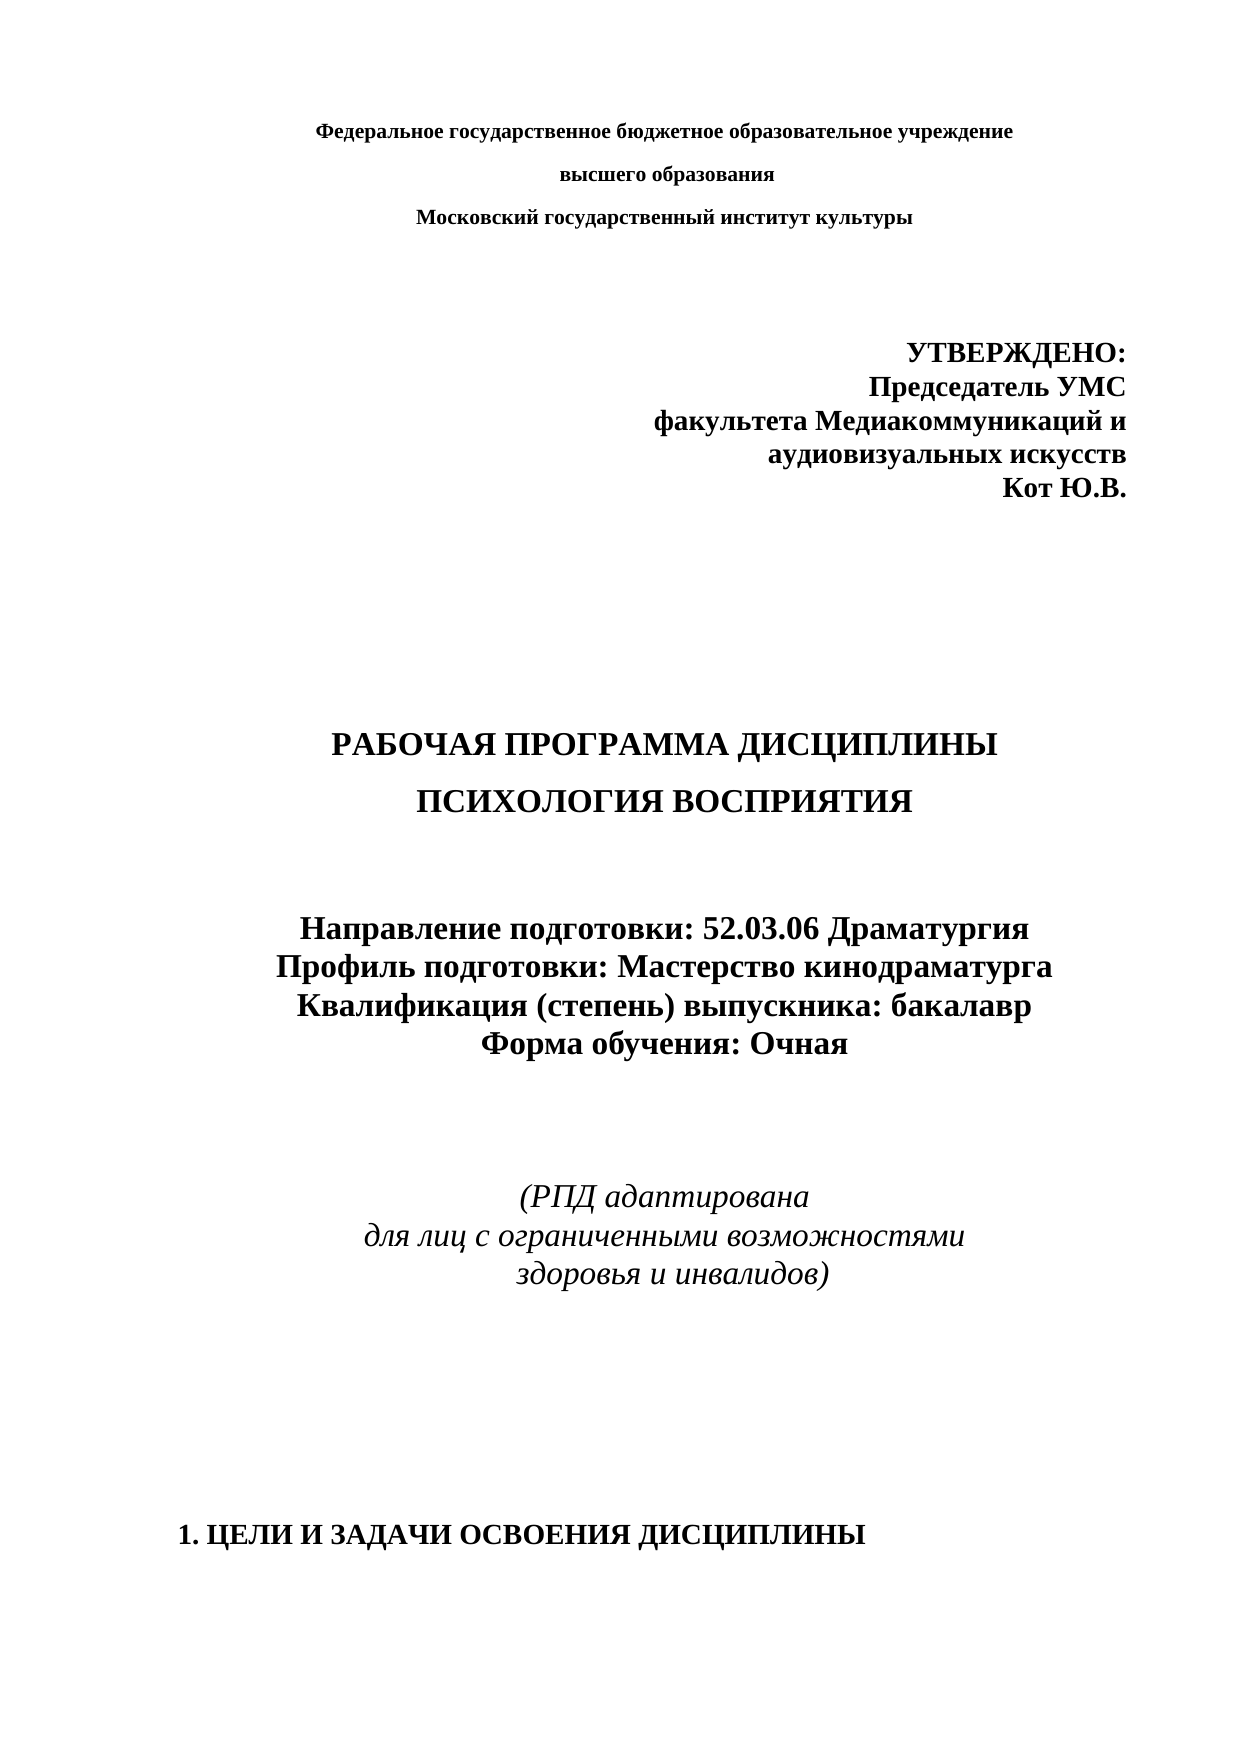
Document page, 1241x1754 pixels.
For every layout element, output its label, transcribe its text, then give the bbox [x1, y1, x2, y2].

text Направление подготовки: 52.03.06 Драматургия [177, 908, 1152, 947]
text (РПД адаптирована [177, 1177, 1152, 1215]
text ПСИХОЛОГИЯ ВОСПРИЯТИЯ [177, 782, 1152, 820]
text Московский государственный институт культуры [177, 204, 1152, 247]
text РАБОЧАЯ ПРОГРАММА ДИСЦИПЛИНЫ [177, 724, 1152, 763]
text Форма обучения: Очная [177, 1023, 1152, 1062]
text здоровья и инвалидов) [177, 1253, 1152, 1292]
text высшего образования [177, 161, 1152, 204]
text Федеральное государственное бюджетное образовательное учреждение [177, 118, 1152, 161]
text Профиль подготовки: Мастерство кинодраматурга [177, 947, 1152, 985]
text 1. ЦЕЛИ И ЗАДАЧИ ОСВОЕНИЯ ДИСЦИПЛИНЫ [177, 1517, 1152, 1550]
text Квалификация (степень) выпускника: бакалавр [177, 985, 1152, 1023]
text для лиц с ограниченными возможностями [177, 1215, 1152, 1253]
